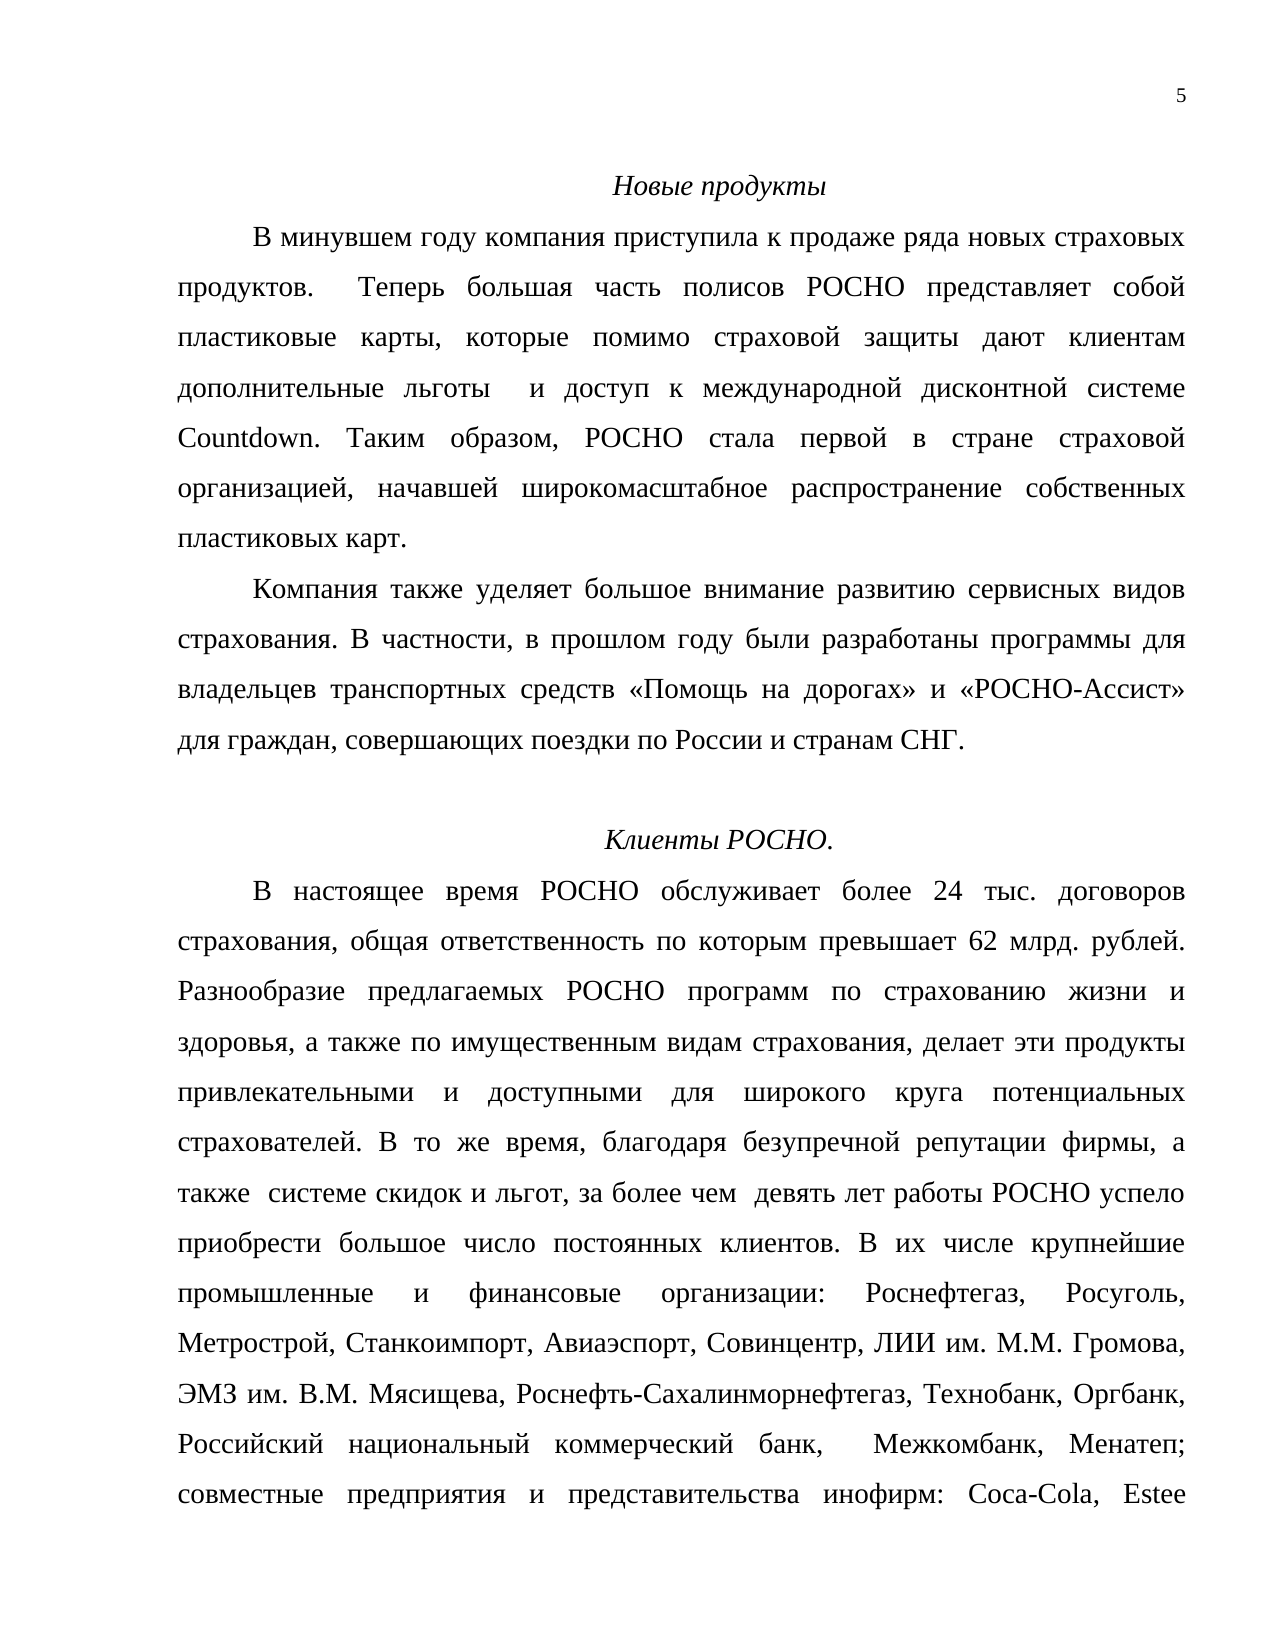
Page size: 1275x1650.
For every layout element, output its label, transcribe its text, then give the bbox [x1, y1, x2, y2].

subtitle Новые продукты [177, 168, 1186, 202]
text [177, 873, 1186, 1510]
text Клиенты РОСНО. [177, 822, 1186, 856]
text В минувшем году компания приступила к продаже ряда новых страховых продуктов. Теперь большая часть полисов РОСНО представляет собой пластиковые карты, которые помимо страховой защиты дают клиентам дополнительные льготы и доступ к международной дисконтной системе Countdown. Таким образом, РОСНО стала первой в стране страховой организацией, начавшей широкомасштабное распространение собственных пластиковых карт. [177, 219, 1186, 554]
text Компания также уделяет большое внимание развитию сервисных видов страхования. В частности, в прошлом году были разработаны программы для владельцев транспортных средств «Помощь на дорогах» и «РОСНО-Ассист» для граждан, совершающих поездки по России и странам СНГ. [177, 571, 1186, 755]
